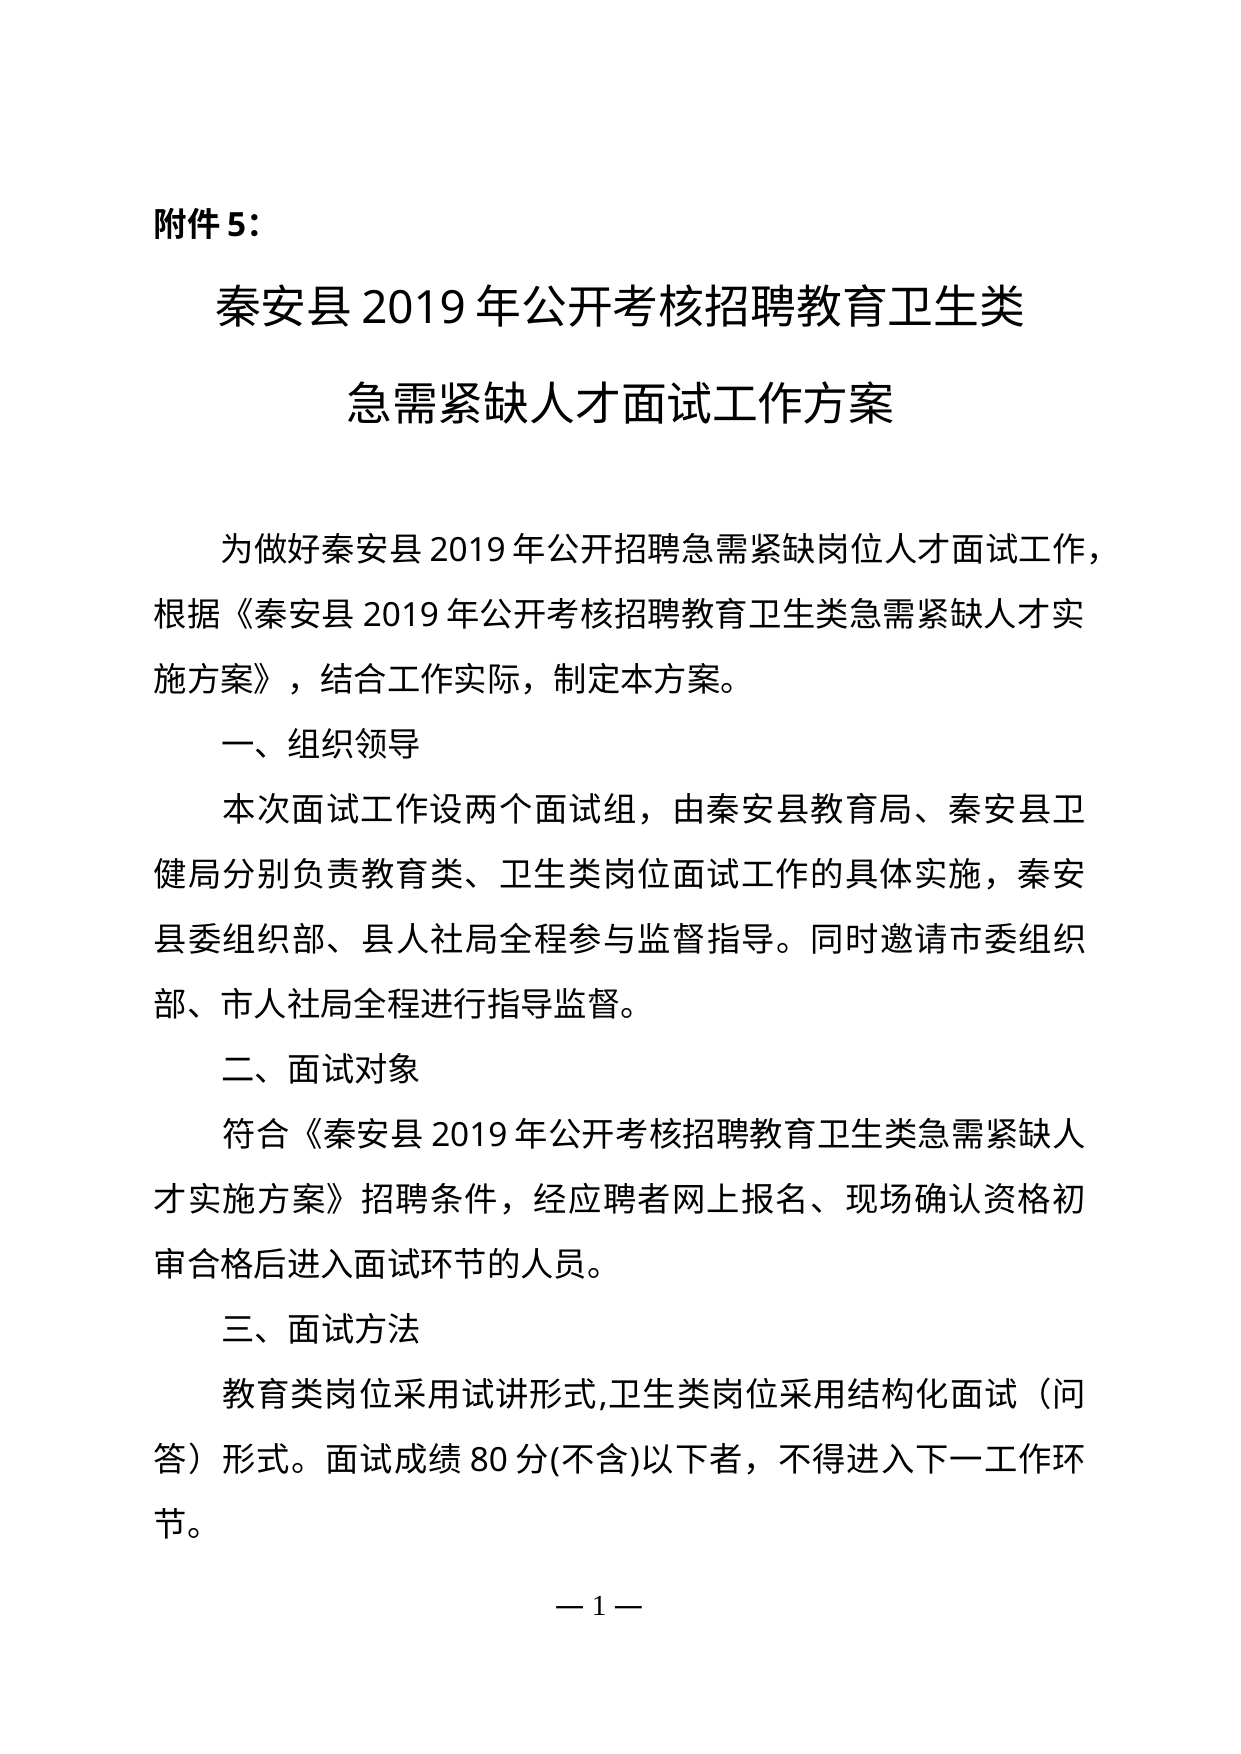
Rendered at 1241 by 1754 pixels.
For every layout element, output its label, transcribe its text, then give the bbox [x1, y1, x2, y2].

text 本次面试工作设两个面试组，由秦安县教育局、秦安县卫健局分别负责教育类、卫生类岗位面试工作的具体实施，秦安县委组织部、县人社局全程参与监督指导。同时邀请市委组织部、市人社局全程进行指导监督。 [153, 774, 1087, 1034]
text 附件5： [153, 189, 1087, 254]
text 二、面试对象 [153, 1034, 1087, 1099]
text 为做好秦安县2019年公开招聘急需紧缺岗位人才面试工作，根据《秦安县2019年公开考核招聘教育卫生类急需紧缺人才实施方案》，结合工作实际，制定本方案。 [153, 514, 1087, 709]
text 符合《秦安县2019年公开考核招聘教育卫生类急需紧缺人才实施方案》招聘条件，经应聘者网上报名、现场确认资格初审合格后进入面试环节的人员。 [153, 1099, 1087, 1294]
text 教育类岗位采用试讲形式,卫生类岗位采用结构化面试（问答）形式。面试成绩80分(不含)以下者，不得进入下一工作环节。 [153, 1359, 1087, 1554]
text 一、组织领导 [153, 709, 1087, 774]
text 三、面试方法 [153, 1294, 1087, 1359]
text 急需紧缺人才面试工作方案 [153, 352, 1087, 449]
text 秦安县2019年公开考核招聘教育卫生类 [153, 254, 1087, 352]
